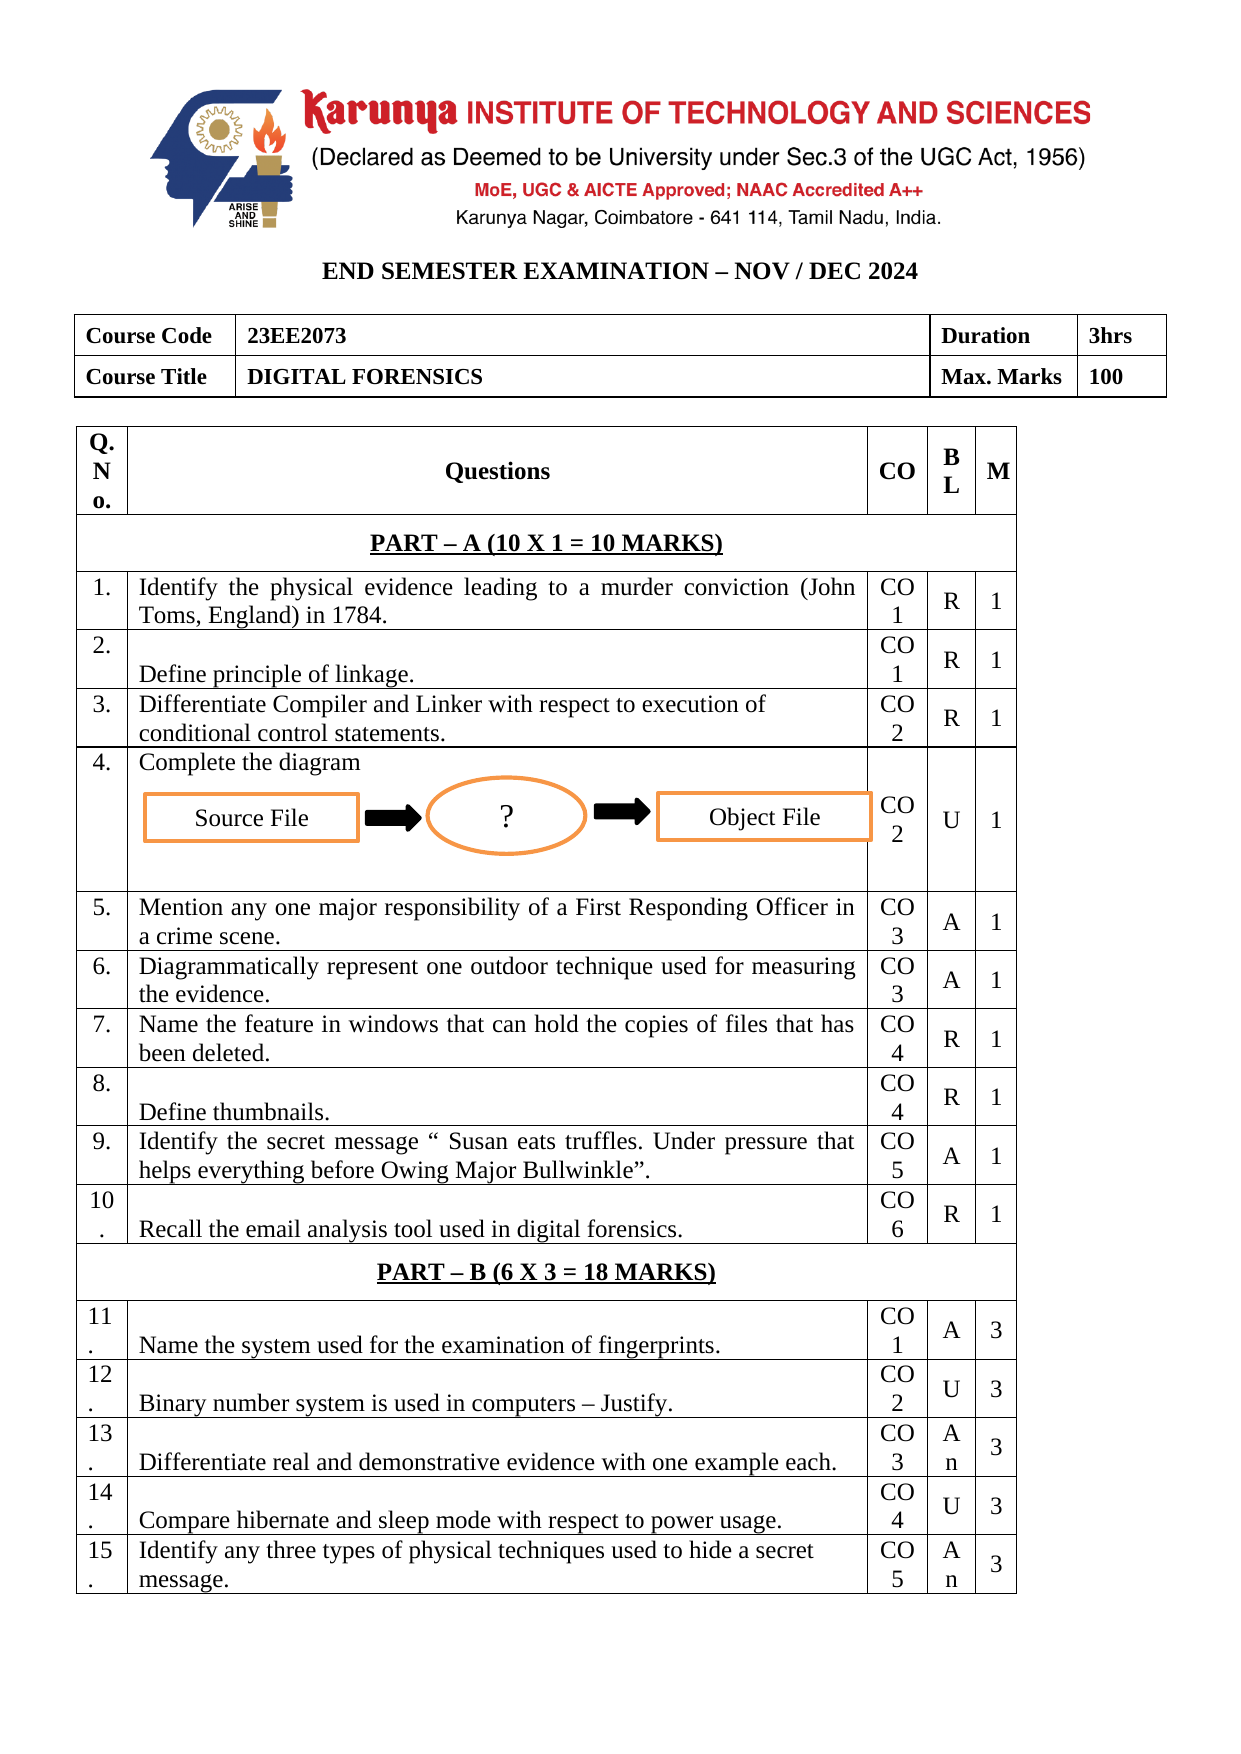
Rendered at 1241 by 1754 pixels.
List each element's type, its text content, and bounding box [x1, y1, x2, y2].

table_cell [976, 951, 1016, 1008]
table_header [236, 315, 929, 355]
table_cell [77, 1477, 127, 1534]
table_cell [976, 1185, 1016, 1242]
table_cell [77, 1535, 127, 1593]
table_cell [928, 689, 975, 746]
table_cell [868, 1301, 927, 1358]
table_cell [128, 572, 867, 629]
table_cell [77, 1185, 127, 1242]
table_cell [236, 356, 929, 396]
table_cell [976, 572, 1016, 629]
picture [150, 89, 1091, 228]
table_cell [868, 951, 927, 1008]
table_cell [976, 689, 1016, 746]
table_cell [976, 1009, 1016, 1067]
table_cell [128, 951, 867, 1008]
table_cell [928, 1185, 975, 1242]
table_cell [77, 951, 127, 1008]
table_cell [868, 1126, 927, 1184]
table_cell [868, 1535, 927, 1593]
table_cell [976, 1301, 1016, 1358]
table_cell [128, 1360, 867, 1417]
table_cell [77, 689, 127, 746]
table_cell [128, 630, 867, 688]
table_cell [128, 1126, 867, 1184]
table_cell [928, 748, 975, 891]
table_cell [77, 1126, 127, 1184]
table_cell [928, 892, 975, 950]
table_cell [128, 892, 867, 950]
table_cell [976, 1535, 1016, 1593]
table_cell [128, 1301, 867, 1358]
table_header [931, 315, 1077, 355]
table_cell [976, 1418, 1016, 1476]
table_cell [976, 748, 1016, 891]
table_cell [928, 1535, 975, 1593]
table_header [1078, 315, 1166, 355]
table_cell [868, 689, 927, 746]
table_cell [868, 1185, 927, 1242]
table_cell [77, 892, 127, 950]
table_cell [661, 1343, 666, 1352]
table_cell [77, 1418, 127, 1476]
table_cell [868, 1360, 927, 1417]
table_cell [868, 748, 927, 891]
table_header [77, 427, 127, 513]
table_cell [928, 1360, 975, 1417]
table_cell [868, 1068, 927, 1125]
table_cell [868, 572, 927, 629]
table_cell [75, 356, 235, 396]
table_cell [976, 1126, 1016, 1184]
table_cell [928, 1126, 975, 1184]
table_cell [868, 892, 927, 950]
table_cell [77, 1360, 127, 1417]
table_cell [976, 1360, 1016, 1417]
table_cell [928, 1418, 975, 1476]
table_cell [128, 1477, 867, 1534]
text END SEMESTER EXAMINATION – NOV / DEC 2024 [150, 256, 1090, 285]
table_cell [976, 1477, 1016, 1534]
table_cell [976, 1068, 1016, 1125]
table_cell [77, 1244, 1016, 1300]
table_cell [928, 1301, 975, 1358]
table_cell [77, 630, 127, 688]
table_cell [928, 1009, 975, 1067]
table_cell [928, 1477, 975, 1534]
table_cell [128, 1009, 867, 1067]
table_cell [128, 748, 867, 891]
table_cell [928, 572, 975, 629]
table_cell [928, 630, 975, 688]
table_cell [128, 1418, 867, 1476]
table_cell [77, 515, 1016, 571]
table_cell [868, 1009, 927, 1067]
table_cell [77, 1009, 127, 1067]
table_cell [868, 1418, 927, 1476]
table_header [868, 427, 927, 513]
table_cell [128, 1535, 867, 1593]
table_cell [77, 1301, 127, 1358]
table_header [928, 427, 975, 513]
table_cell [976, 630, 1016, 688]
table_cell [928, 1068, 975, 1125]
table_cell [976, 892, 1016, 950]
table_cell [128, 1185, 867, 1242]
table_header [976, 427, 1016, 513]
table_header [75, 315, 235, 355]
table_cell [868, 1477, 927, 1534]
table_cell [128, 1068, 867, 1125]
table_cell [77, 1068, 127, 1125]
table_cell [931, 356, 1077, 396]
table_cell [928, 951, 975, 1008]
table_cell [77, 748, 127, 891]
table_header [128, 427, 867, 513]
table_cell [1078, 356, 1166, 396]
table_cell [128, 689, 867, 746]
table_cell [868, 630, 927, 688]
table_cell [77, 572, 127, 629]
